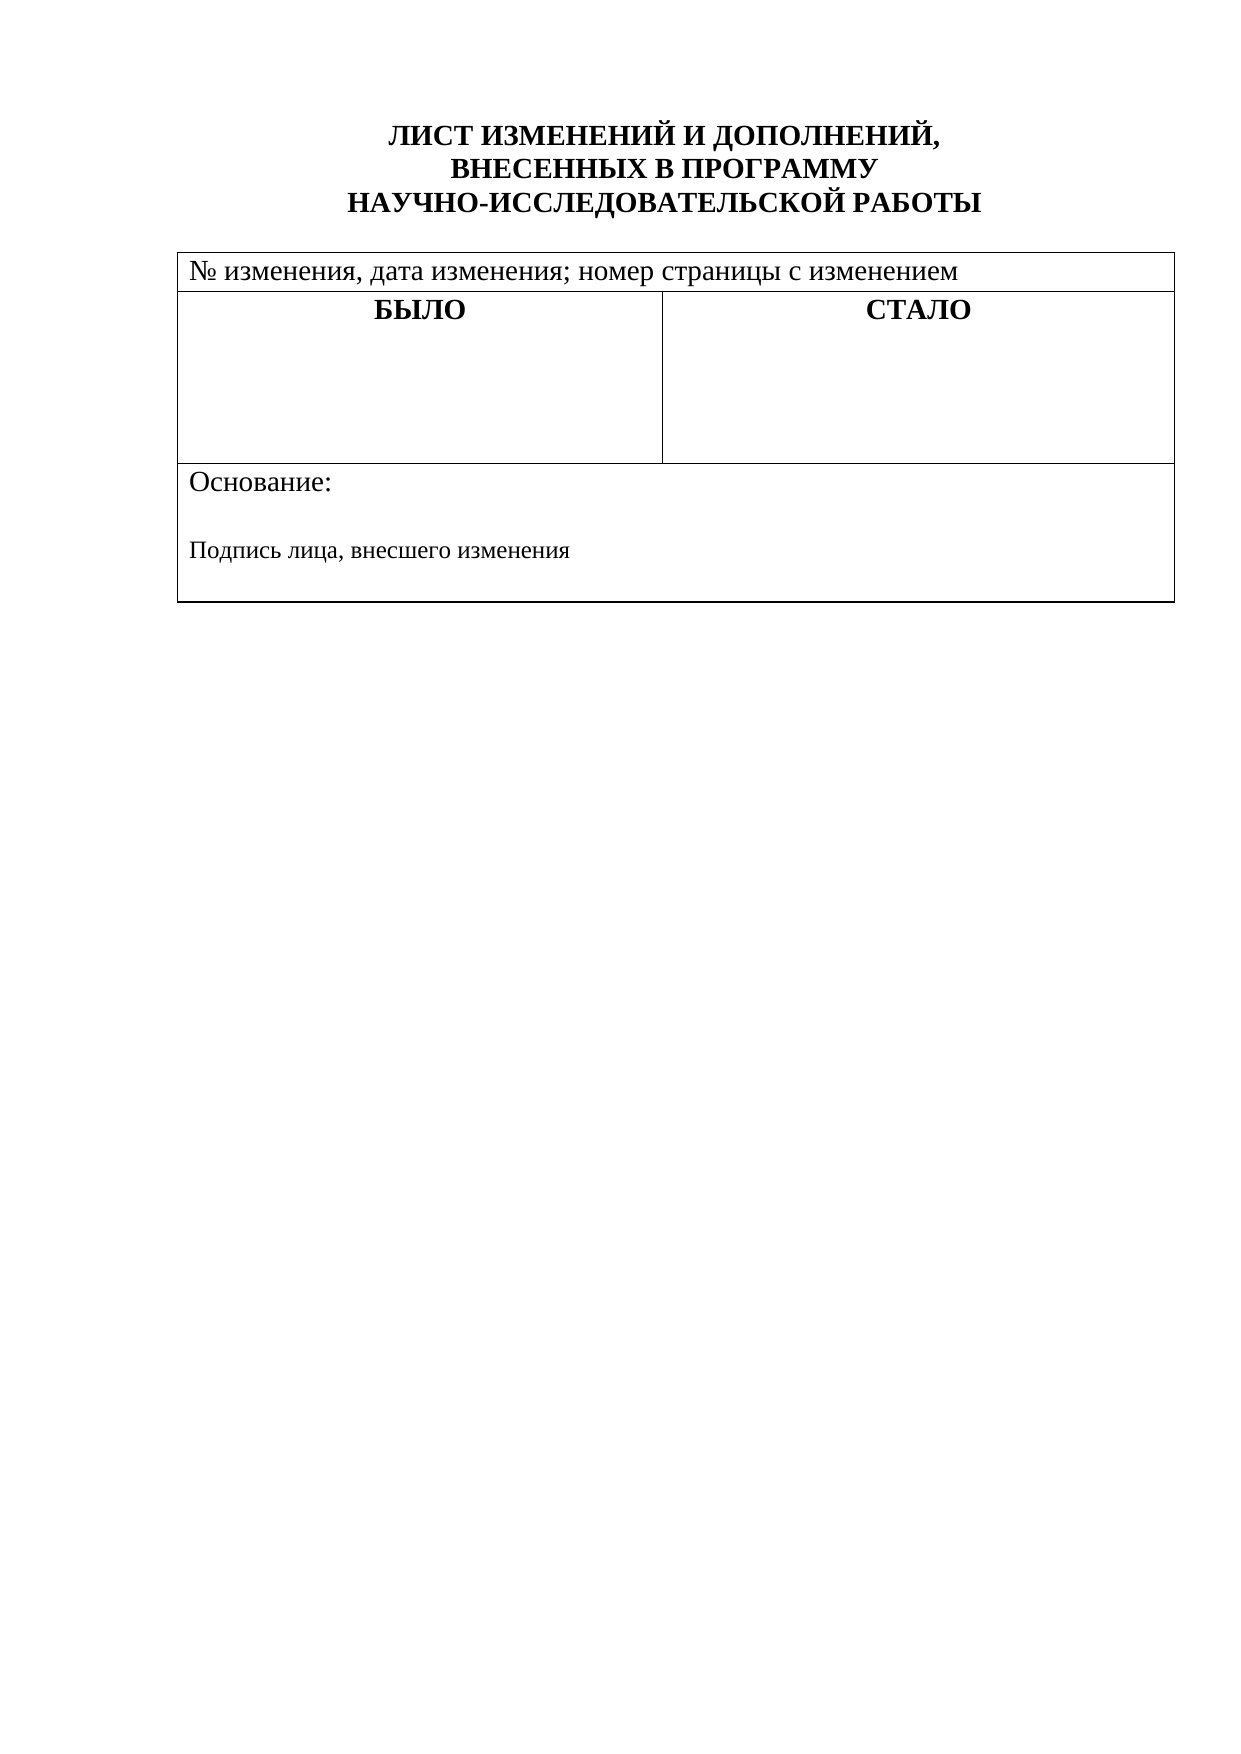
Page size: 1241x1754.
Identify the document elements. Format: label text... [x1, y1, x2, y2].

table_cell БЫЛО [178, 292, 662, 463]
table_header № изменения, дата изменения; номер страницы с изменением [178, 253, 1174, 291]
text ЛИСТ ИЗМЕНЕНИЙ И ДОПОЛНЕНИЙ, [177, 118, 1152, 152]
table_cell Основание: Подпись лица, внесшего изменения [178, 464, 1174, 601]
text НАУЧНО-ИССЛЕДОВАТЕЛЬСКОЙ РАБОТЫ [177, 185, 1152, 219]
text ВНЕСЕННЫХ В ПРОГРАММУ [177, 152, 1152, 185]
table_cell СТАЛО [663, 292, 1174, 463]
